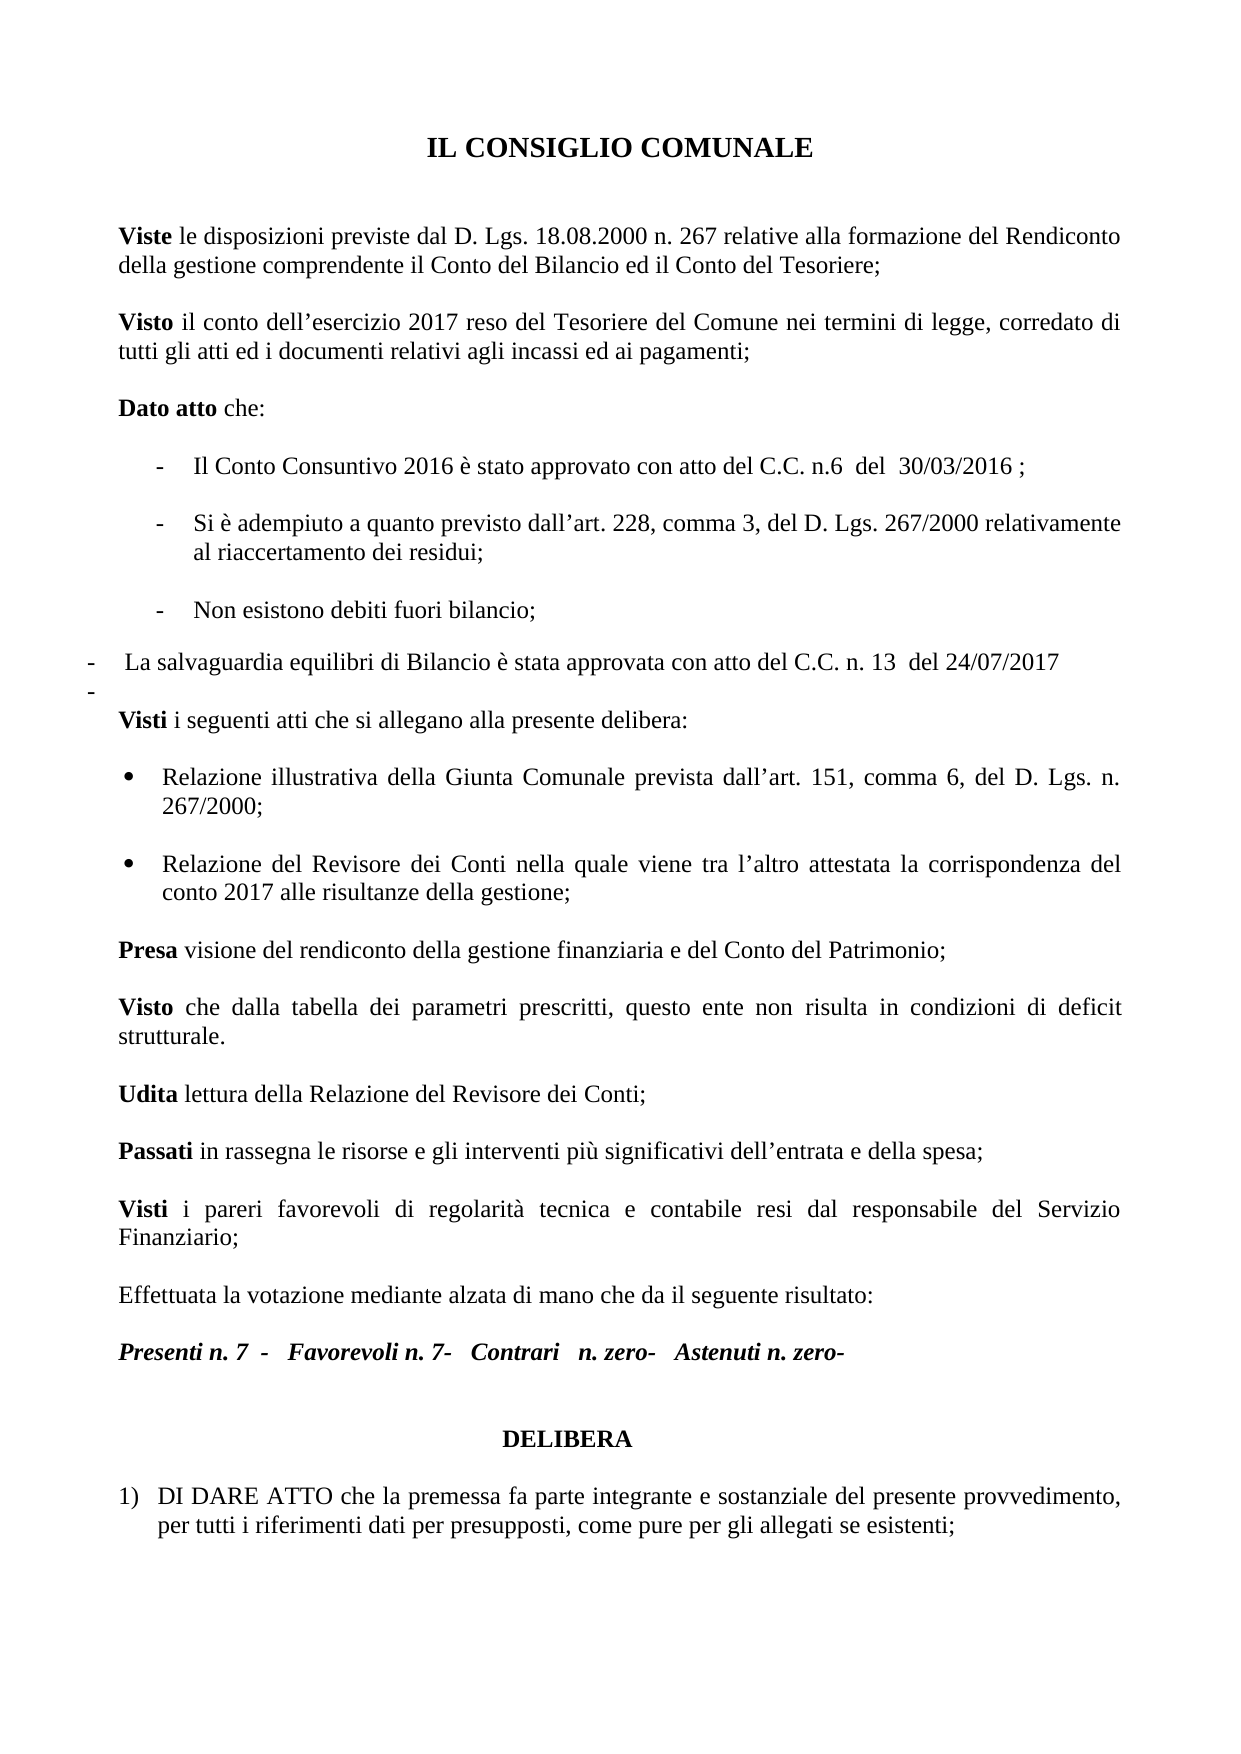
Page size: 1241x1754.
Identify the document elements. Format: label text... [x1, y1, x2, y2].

list Si è adempiuto a quanto previsto dall’art. 228, comma 3, del D. Lgs. 267/2000 relativamente al riaccertamento dei residui; [156, 508, 1122, 566]
text Visti i seguenti atti che si allegano alla presente delibera: [118, 705, 1122, 734]
text Visti i pareri favorevoli di regolarità tecnica e contabile resi dal responsabile del Servizio Finanziario; [118, 1194, 1122, 1251]
text Visto che dalla tabella dei parametri prescritti, questo ente non risulta in condizioni di deficit strutturale. [118, 992, 1122, 1050]
list DI DARE ATTO che la premessa fa parte integrante e sostanziale del presente provvedimento, per tutti i riferimenti dati per presupposti, come pure per gli allegati se esistenti; [118, 1481, 1122, 1539]
text Visto il conto dell’esercizio 2017 reso del Tesoriere del Comune nei termini di legge, corredato di tutti gli atti ed i documenti relativi agli incassi ed ai pagamenti; [118, 307, 1122, 365]
text Udita lettura della Relazione del Revisore dei Conti; [118, 1079, 1122, 1107]
list Il Conto Consuntivo 2016 è stato approvato con atto del C.C. n.6 del 30/03/2016 ; [156, 451, 1122, 480]
list Relazione del Revisore dei Conti nella quale viene tra l’altro attestata la corrispondenza del conto 2017 alle risultanze della gestione; [124, 849, 1122, 906]
list Non esistono debiti fuori bilancio; [156, 595, 1122, 623]
text Presa visione del rendiconto della gestione finanziaria e del Conto del Patrimonio; [118, 935, 1122, 964]
text Presenti n. 7 - Favorevoli n. 7- Contrari n. zero- Astenuti n. zero- [118, 1337, 1122, 1366]
subtitle DELIBERA [399, 1424, 989, 1452]
text Effettuata la votazione mediante alzata di mano che da il seguente risultato: [118, 1280, 1122, 1309]
text IL CONSIGLIO COMUNALE [118, 130, 1122, 163]
text Viste le disposizioni previste dal D. Lgs. 18.08.2000 n. 267 relative alla formazione del Rendiconto della gestione comprendente il Conto del Bilancio ed il Conto del Tesoriere; [118, 221, 1122, 278]
text Dato atto che: [118, 393, 1122, 422]
list La salvaguardia equilibri di Bilancio è stata approvata con atto del C.C. n. 13 del 24/07/2017 [87, 647, 1122, 676]
text Passati in rassegna le risorse e gli interventi più significativi dell’entrata e della spesa; [118, 1136, 1122, 1165]
list Relazione illustrativa della Giunta Comunale prevista dall’art. 151, comma 6, del D. Lgs. n. 267/2000; [124, 762, 1122, 820]
